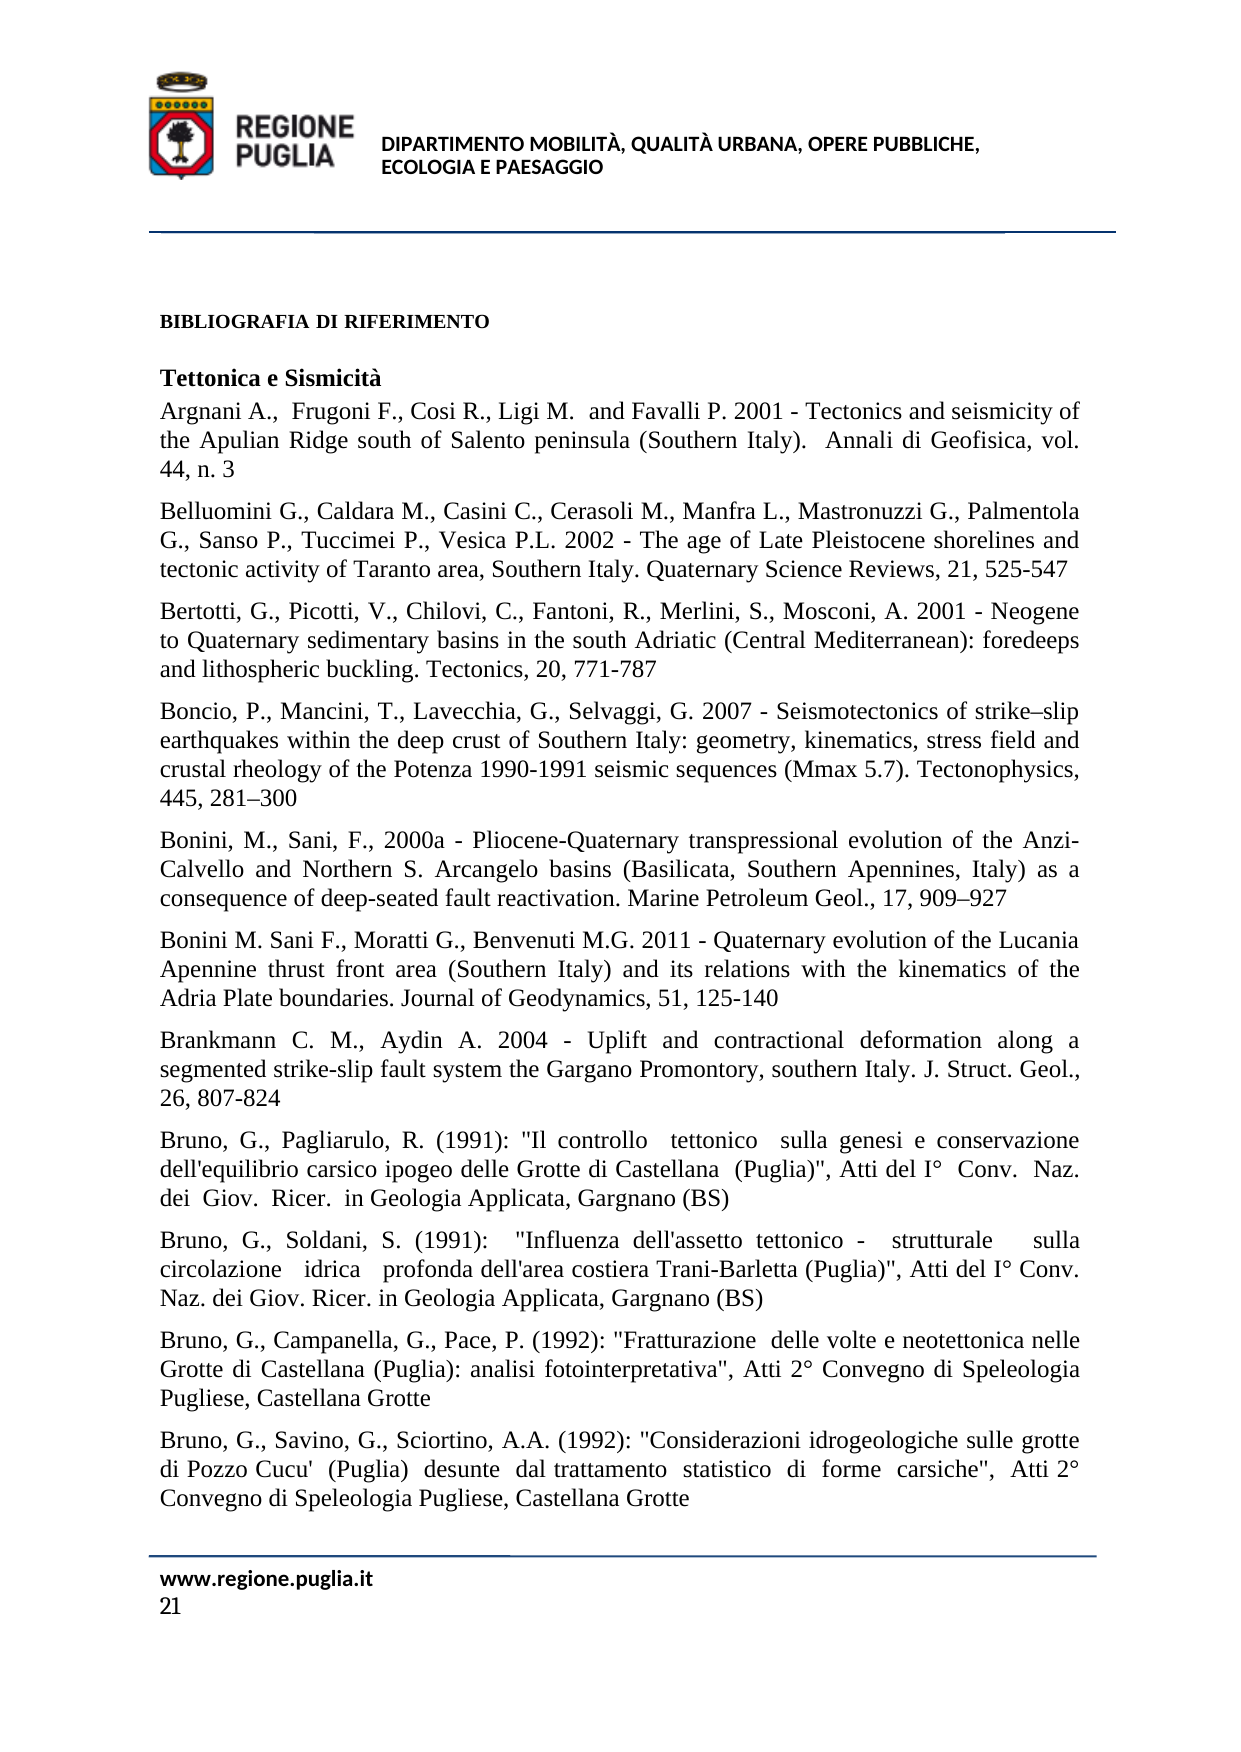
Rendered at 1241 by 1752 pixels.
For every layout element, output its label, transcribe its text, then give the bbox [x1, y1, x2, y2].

text Bonini, M., Sani, F., 2000a - Pliocene-Quaternary transpressional evolution of the Anzi-Calvello and Northern S. Arcangelo basins (Basilicata, Southern Apennines, Italy) as a consequence of deep-seated fault reactivation. Marine Petroleum Geol., 17, 909–927 [159, 825, 1081, 912]
text Boncio, P., Mancini, T., Lavecchia, G., Selvaggi, G. 2007 - Seismotectonics of strike–slip earthquakes within the deep crust of Southern Italy: geometry, kinematics, stress field and crustal rheology of the Potenza 1990-1991 seismic sequences (Mmax 5.7). Tectonophysics, 445, 281–300 [159, 696, 1081, 812]
text Tettonica e Sismicità [159, 363, 1081, 391]
text Bertotti, G., Picotti, V., Chilovi, C., Fantoni, R., Merlini, S., Mosconi, A. 2001 - Neogene to Quaternary sedimentary basins in the south Adriatic (Central Mediterranean): foredeeps and lithospheric buckling. Tectonics, 20, 771-787 [159, 596, 1081, 683]
text Bruno, G., Savino, G., Sciortino, A.A. (1992): "Considerazioni idrogeologiche sulle grotte di Pozzo Cucu' (Puglia) desunte dal trattamento statistico di forme carsiche", Atti 2° Convegno di Speleologia Pugliese, Castellana Grotte [159, 1425, 1081, 1512]
text bibliografia di riferimento [159, 305, 1081, 334]
text Bruno, G., Campanella, G., Pace, P. (1992): "Fratturazione delle volte e neotettonica nelle Grotte di Castellana (Puglia): analisi fotointerpretativa", Atti 2° Convegno di Speleologia Pugliese, Castellana Grotte [159, 1325, 1081, 1412]
text Brankmann C. M., Aydin A. 2004 - Uplift and contractional deformation along a segmented strike-slip fault system the Gargano Promontory, southern Italy. J. Struct. Geol., 26, 807-824 [159, 1025, 1081, 1112]
text Bruno, G., Pagliarulo, R. (1991): "Il controllo tettonico sulla genesi e conservazione dell'equilibrio carsico ipogeo delle Grotte di Castellana (Puglia)", Atti del I° Conv. Naz. dei Giov. Ricer. in Geologia Applicata, Gargnano (BS) [159, 1125, 1081, 1212]
text Bruno, G., Soldani, S. (1991): "Influenza dell'assetto tettonico - strutturale sulla circolazione idrica profonda dell'area costiera Trani-Barletta (Puglia)", Atti del I° Conv. Naz. dei Giov. Ricer. in Geologia Applicata, Gargnano (BS) [159, 1225, 1081, 1312]
text Bonini M. Sani F., Moratti G., Benvenuti M.G. 2011 - Quaternary evolution of the Lucania Apennine thrust front area (Southern Italy) and its relations with the kinematics of the Adria Plate boundaries. Journal of Geodynamics, 51, 125-140 [159, 925, 1081, 1012]
text Belluomini G., Caldara M., Casini C., Cerasoli M., Manfra L., Mastronuzzi G., Palmentola G., Sanso P., Tuccimei P., Vesica P.L. 2002 - The age of Late Pleistocene shorelines and tectonic activity of Taranto area, Southern Italy. Quaternary Science Reviews, 21, 525-547 [159, 496, 1081, 583]
text Argnani A., Frugoni F., Cosi R., Ligi M. and Favalli P. 2001 - Tectonics and seismicity of the Apulian Ridge south of Salento peninsula (Southern Italy). Annali di Geofisica, vol. 44, n. 3 [159, 396, 1081, 483]
